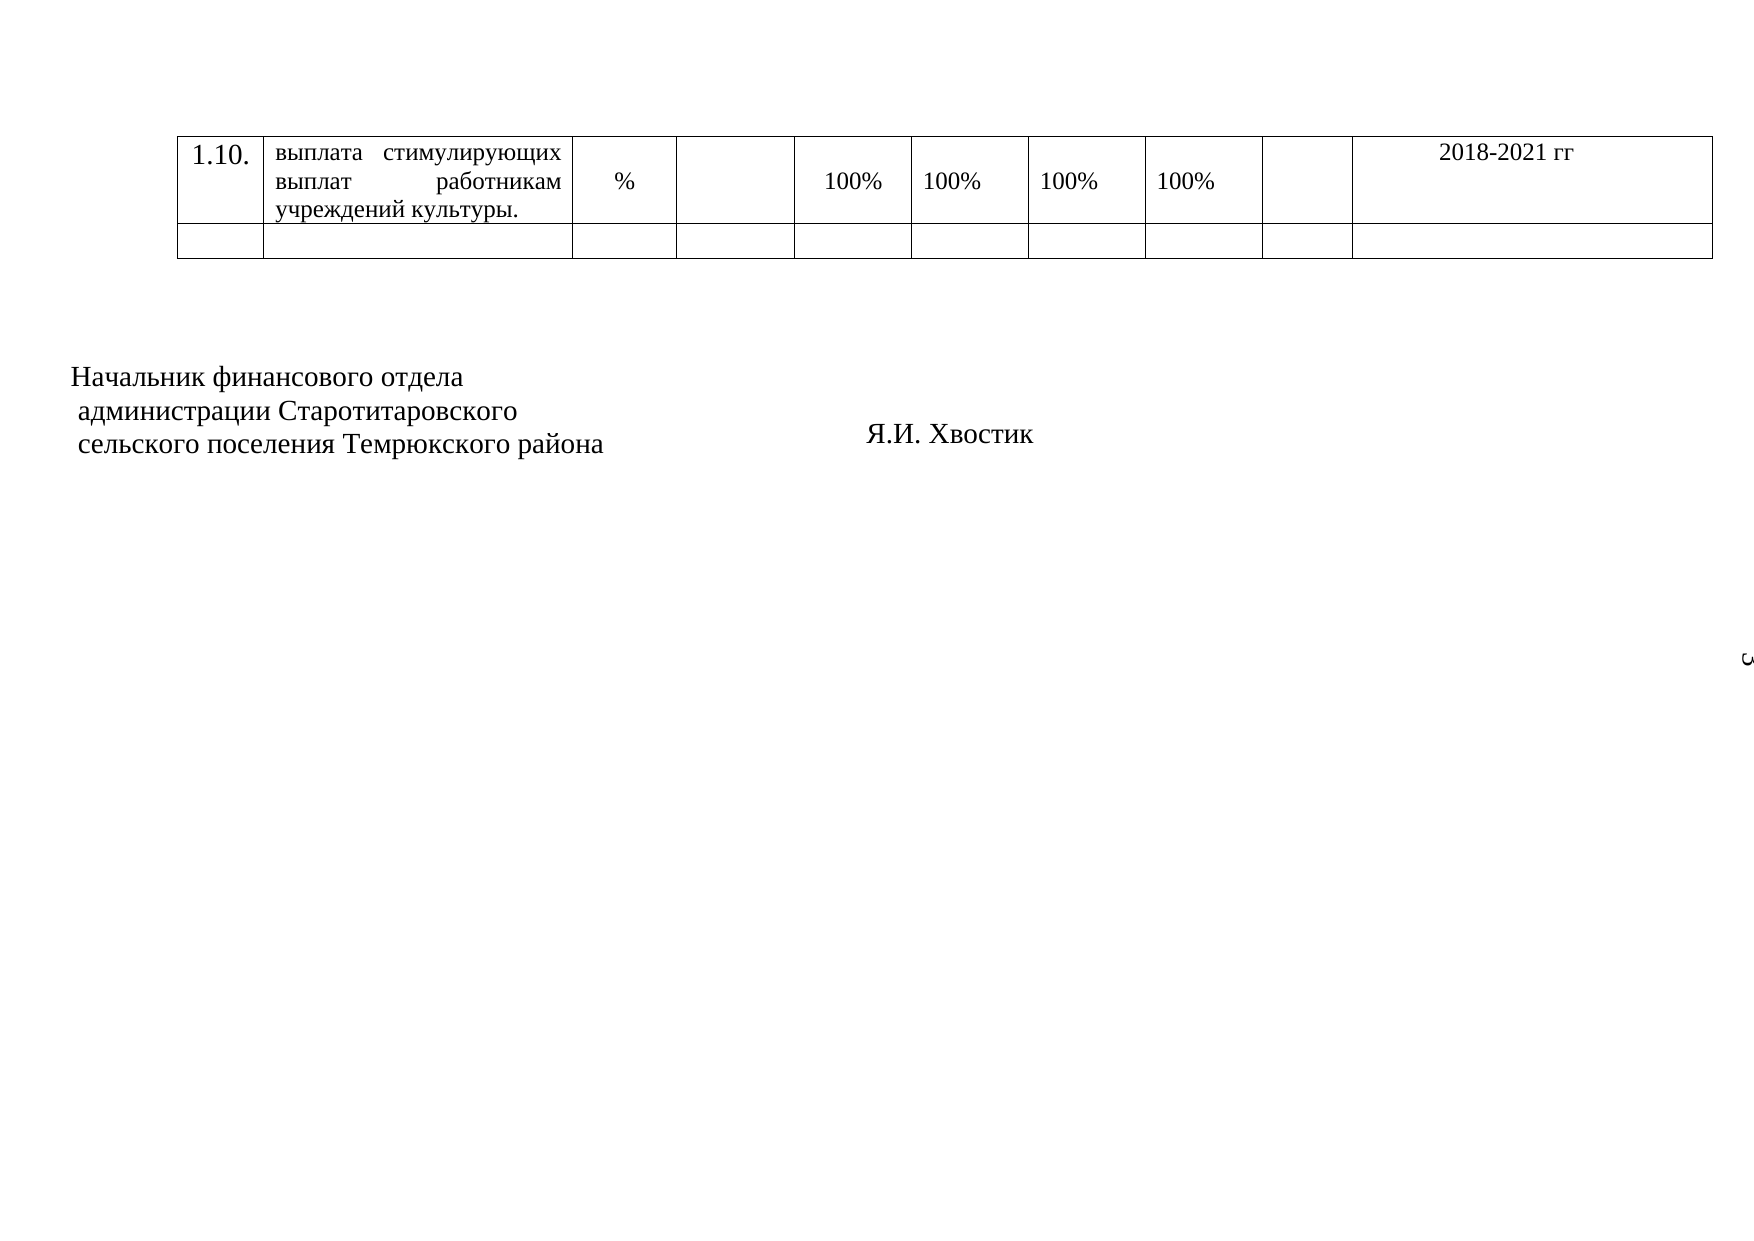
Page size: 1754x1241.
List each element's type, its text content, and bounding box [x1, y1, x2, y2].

table_cell [912, 224, 1028, 258]
table_cell [1353, 224, 1712, 258]
table_cell [677, 137, 794, 223]
table_cell % [573, 137, 676, 223]
table_cell [264, 224, 572, 258]
table_cell 100% [1146, 137, 1262, 223]
table_cell 2018-2021 гг [1353, 137, 1712, 223]
table_header Я.И. Хвостик [855, 259, 1668, 460]
table_cell [795, 224, 911, 258]
table_cell 100% [795, 137, 911, 223]
table_header Начальник финансового отдела администрации Старотитаровского сельского поселения Темрюкского района [59, 259, 855, 460]
table_cell [1029, 224, 1145, 258]
table_cell выплата стимулирующих выплат работникам учреждений культуры. [264, 137, 572, 223]
table_cell 1.10. [178, 137, 263, 223]
table_cell [1263, 137, 1352, 223]
table_cell [677, 224, 794, 258]
table_cell [178, 224, 263, 258]
table_cell 100% [912, 137, 1028, 223]
table_cell 100% [1029, 137, 1145, 223]
table_cell [1263, 224, 1352, 258]
table_cell [1146, 224, 1262, 258]
table_cell [573, 224, 676, 258]
